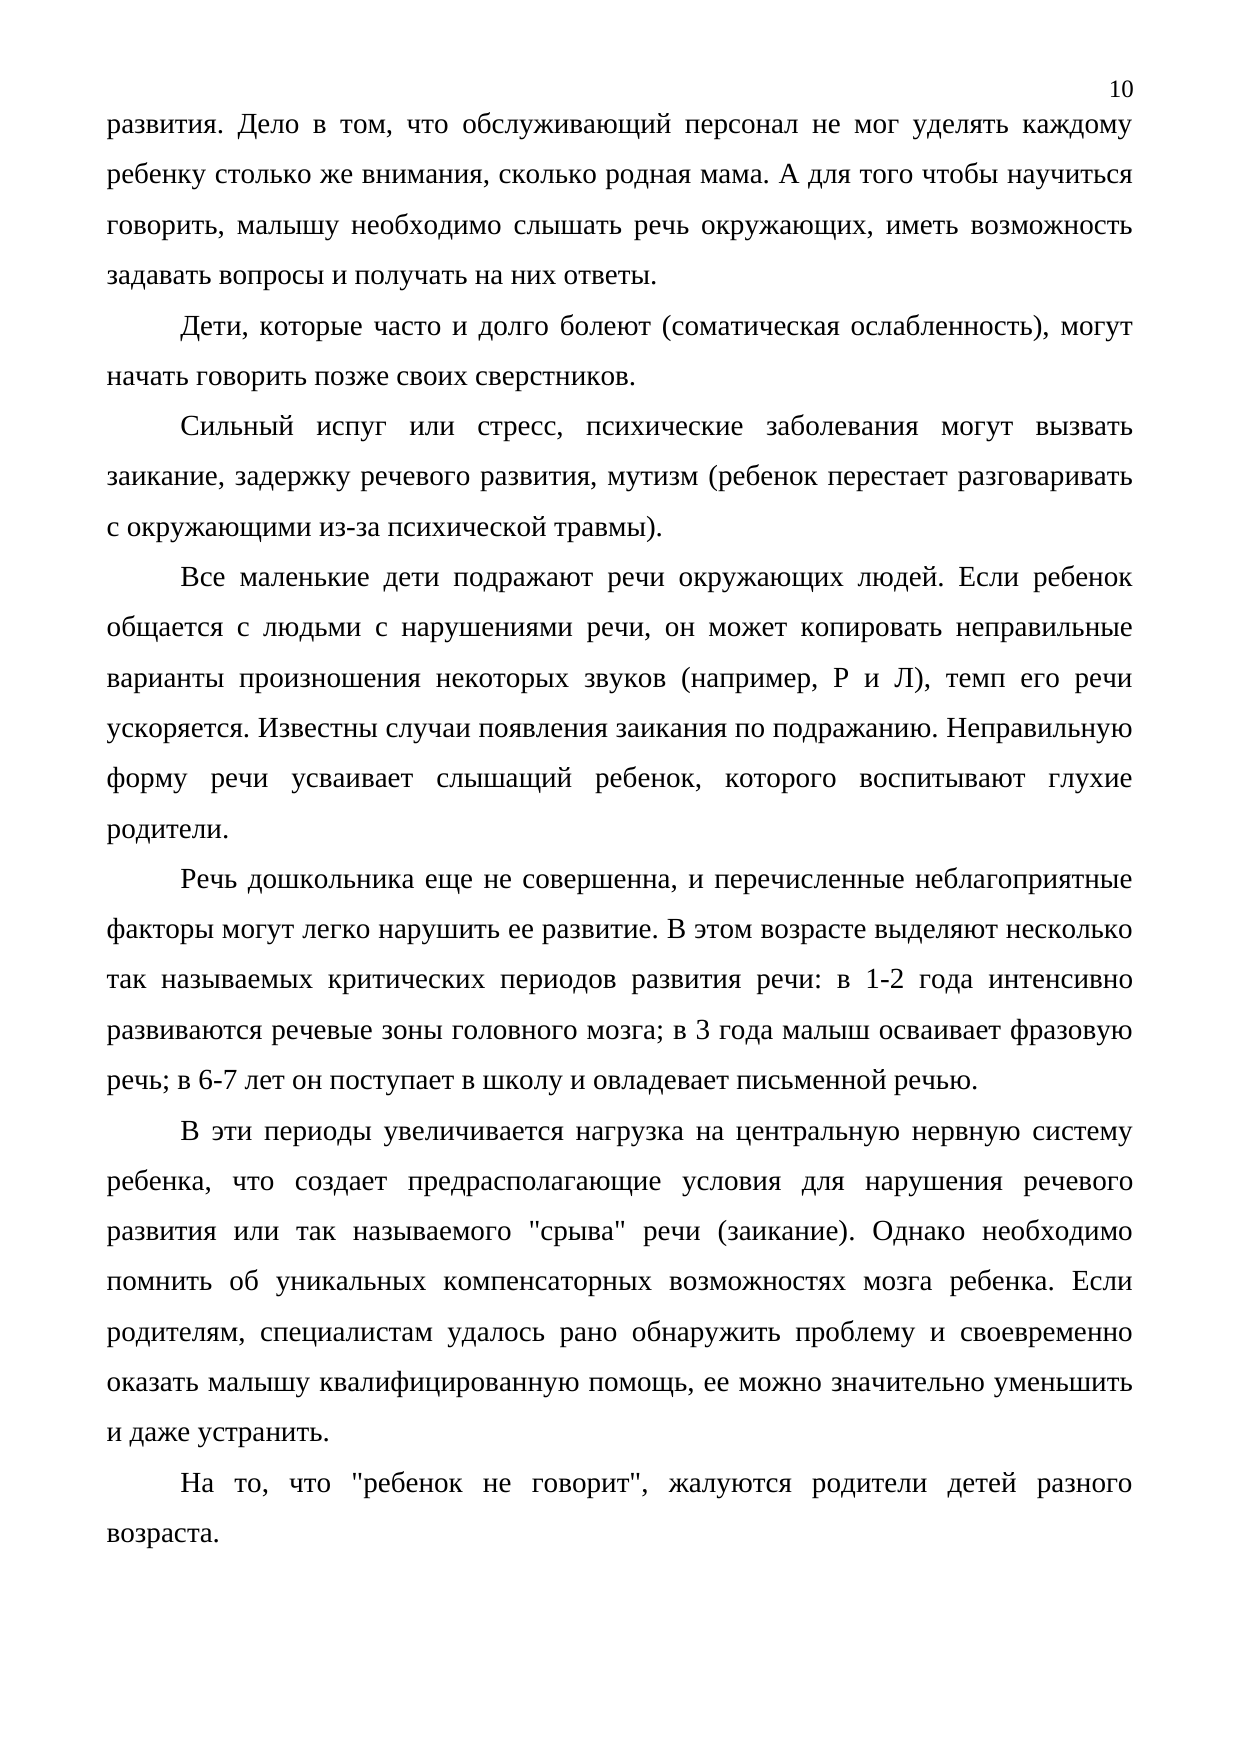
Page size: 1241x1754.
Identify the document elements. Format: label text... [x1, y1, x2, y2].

text Сильный испуг или стресс, психические заболевания могут вызвать заикание, задержку речевого развития, мутизм (ребенок перестает разговаривать с окружающими из-за психической травмы). [106, 408, 1134, 542]
text Дети, которые часто и долго болеют (соматическая ослабленность), могут начать говорить позже своих сверстников. [106, 308, 1134, 391]
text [106, 106, 1134, 291]
text Речь дошкольника еще не совершенна, и перечисленные неблагоприятные факторы могут легко нарушить ее развитие. В этом возрасте выделяют несколько так называемых критических периодов развития речи: в 1-2 года интенсивно развиваются речевые зоны головного мозга; в 3 года малыш осваивает фразовую речь; в 6-7 лет он поступает в школу и овладевает письменной речью. [106, 861, 1134, 1096]
text На то, что "ребенок не говорит", жалуются родители детей разного возраста. [106, 1465, 1134, 1549]
text Все маленькие дети подражают речи окружающих людей. Если ребенок общается с людьми с нарушениями речи, он может копировать неправильные варианты произношения некоторых звуков (например, Р и Л), темп его речи ускоряется. Известны случаи появления заикания по подражанию. Неправильную форму речи усваивает слышащий ребенок, которого воспитывают глухие родители. [106, 559, 1134, 844]
text В эти периоды увеличивается нагрузка на центральную нервную систему ребенка, что создает предрасполагающие условия для нарушения речевого развития или так называемого "срыва" речи (заикание). Однако необходимо помнить об уникальных компенсаторных возможностях мозга ребенка. Если родителям, специалистам удалось рано обнаружить проблему и своевременно оказать малышу квалифицированную помощь, ее можно значительно уменьшить и даже устранить. [106, 1113, 1134, 1448]
